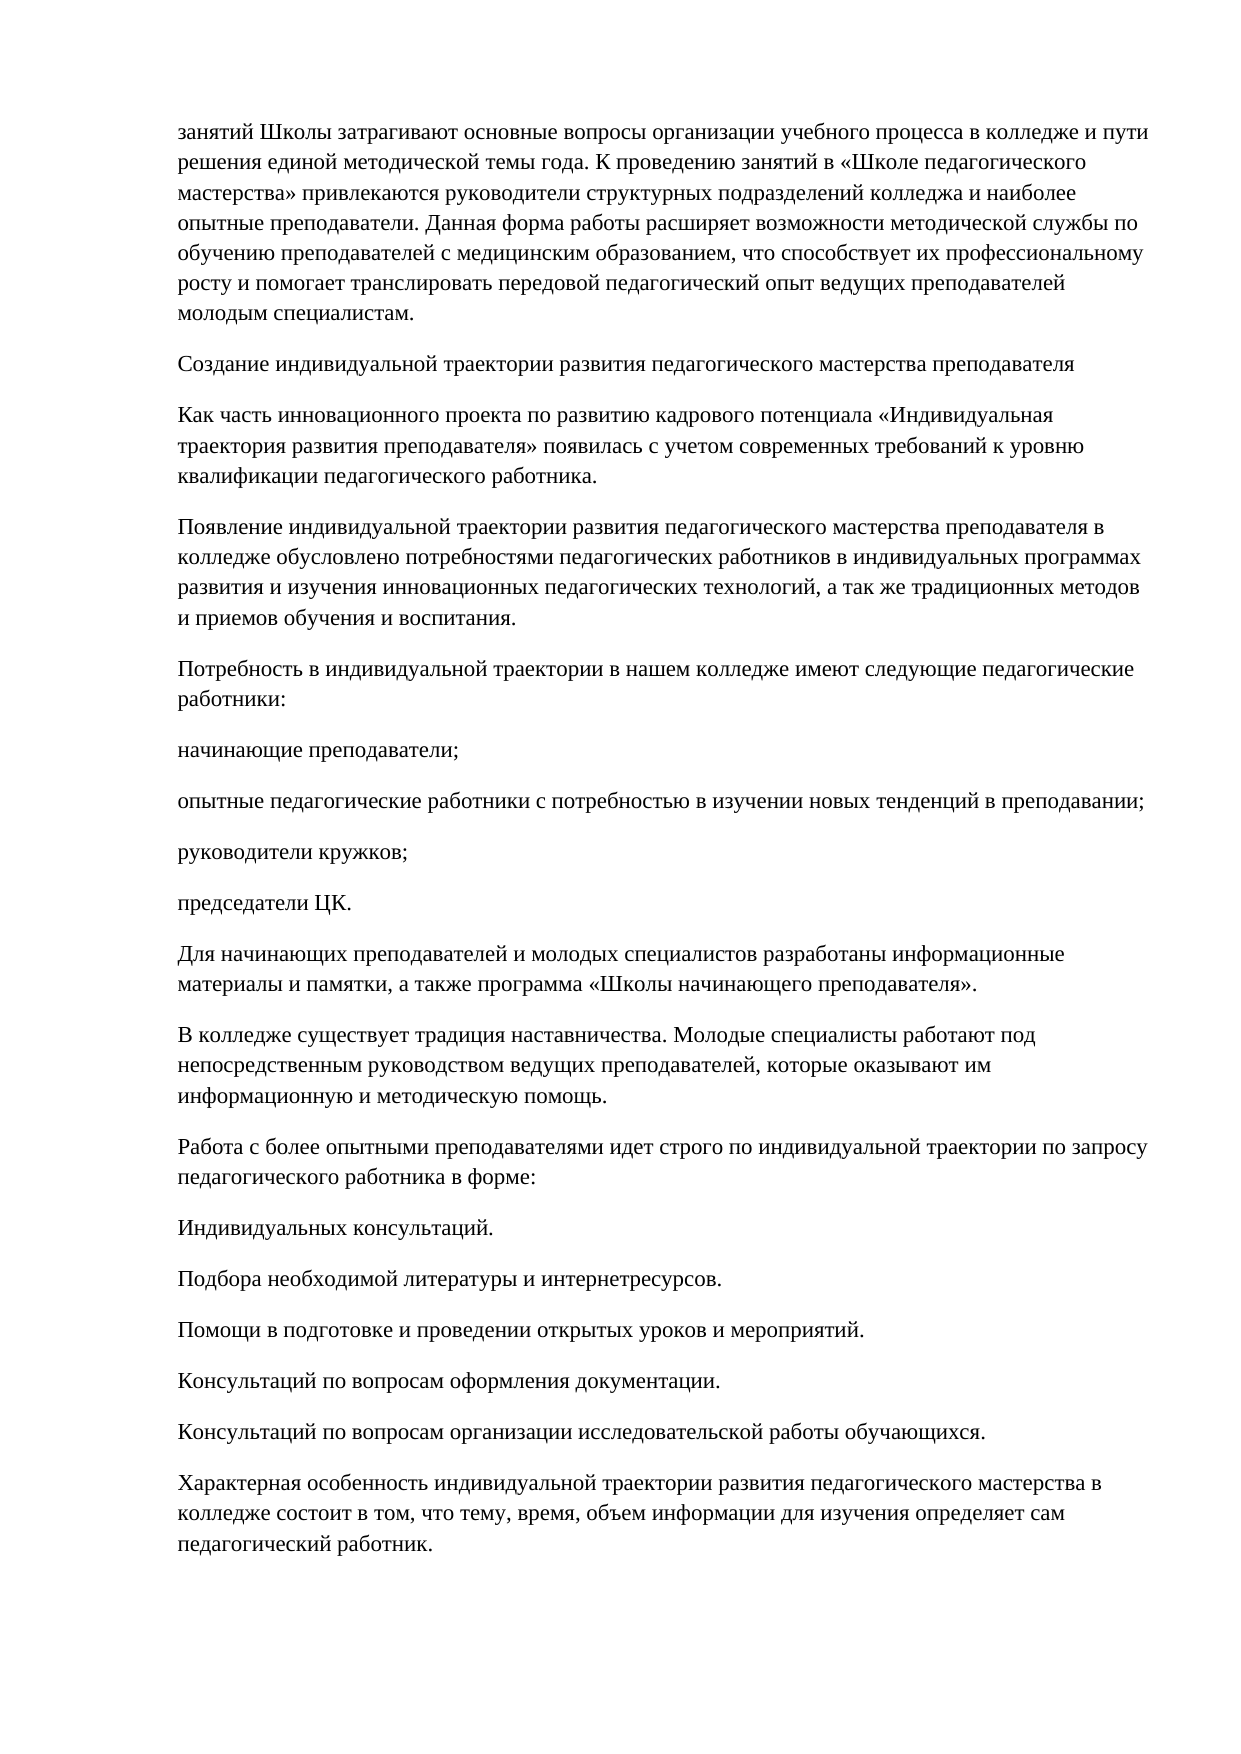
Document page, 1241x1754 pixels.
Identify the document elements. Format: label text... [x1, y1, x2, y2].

text Появление индивидуальной траектории развития педагогического мастерства преподавателя в колледже обусловлено потребностями педагогических работников в индивидуальных программах развития и изучения инновационных педагогических технологий, а так же традиционных методов и приемов обучения и воспитания. [177, 513, 1152, 630]
text Консультаций по вопросам оформления документации. [177, 1367, 1152, 1393]
text Подбора необходимой литературы и интернетресурсов. [177, 1265, 1152, 1291]
text опытные педагогические работники с потребностью в изучении новых тенденций в преподавании; [177, 787, 1152, 813]
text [177, 118, 1152, 326]
text Индивидуальных консультаций. [177, 1214, 1152, 1240]
text Характерная особенность индивидуальной траектории развития педагогического мастерства в колледже состоит в том, что тему, время, объем информации для изучения определяет сам педагогический работник. [177, 1469, 1152, 1556]
text Для начинающих преподавателей и молодых специалистов разработаны информационные материалы и памятки, а также программа «Школы начинающего преподавателя». [177, 940, 1152, 997]
text Потребность в индивидуальной траектории в нашем колледже имеют следующие педагогические работники: [177, 654, 1152, 711]
text Помощи в подготовке и проведении открытых уроков и мероприятий. [177, 1316, 1152, 1342]
text Как часть инновационного проекта по развитию кадрового потенциала «Индивидуальная траектория развития преподавателя» появилась с учетом современных требований к уровню квалификации педагогического работника. [177, 401, 1152, 488]
text председатели ЦК. [177, 889, 1152, 915]
text Создание индивидуальной траектории развития педагогического мастерства преподавателя [177, 350, 1152, 377]
text руководители кружков; [177, 838, 1152, 864]
text В колледже существует традиция наставничества. Молодые специалисты работают под непосредственным руководством ведущих преподавателей, которые оказывают им информационную и методическую помощь. [177, 1021, 1152, 1108]
text начинающие преподаватели; [177, 736, 1152, 762]
text Консультаций по вопросам организации исследовательской работы обучающихся. [177, 1418, 1152, 1444]
text Работа с более опытными преподавателями идет строго по индивидуальной траектории по запросу педагогического работника в форме: [177, 1133, 1152, 1189]
